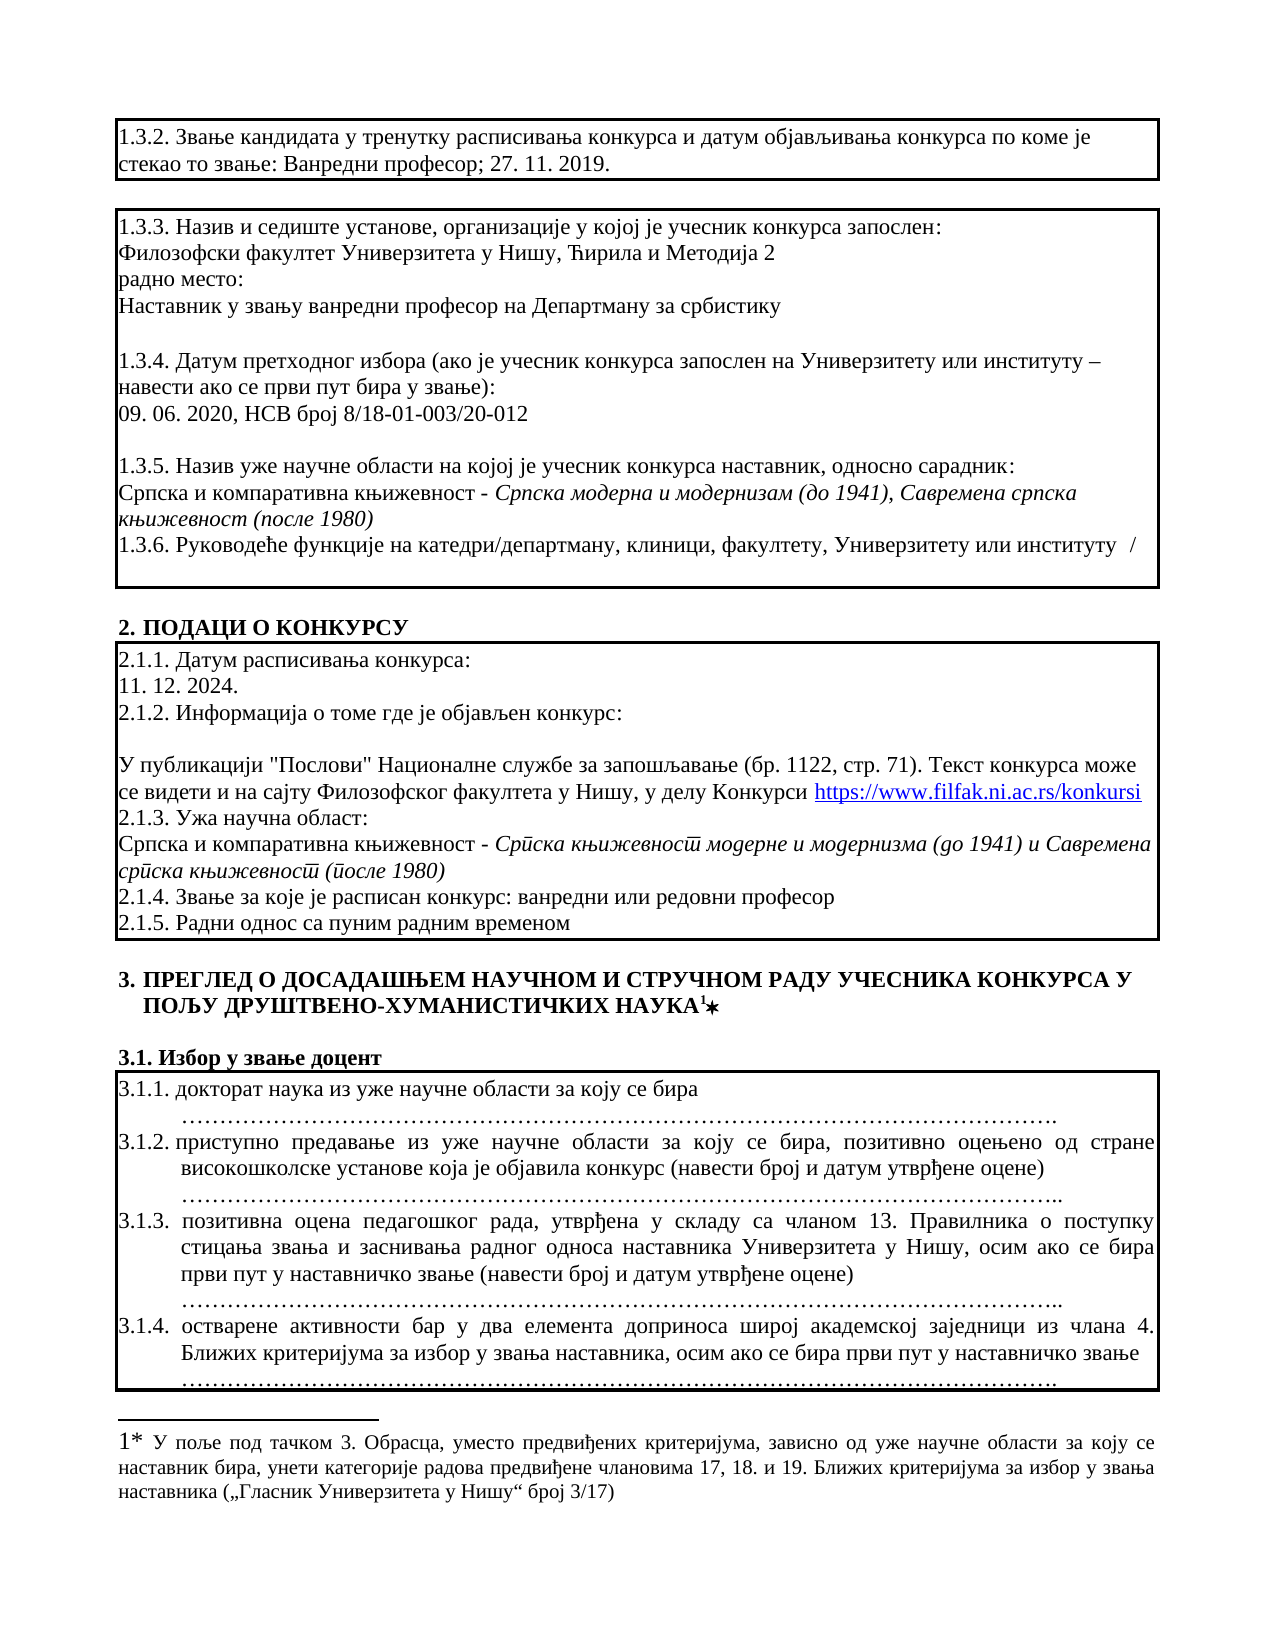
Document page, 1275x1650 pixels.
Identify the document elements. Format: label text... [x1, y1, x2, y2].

text 2. ПОДАЦИ О КОНКУРСУ [118, 614, 1157, 641]
text 09. 06. 2020, НСВ број 8/18-01-003/20-012 [118, 400, 1157, 452]
text 1.3.5. Назив уже научне области на којој је учесник конкурса наставник, односно сарадник: Српска и компаративна књижевност - Српска модерна и модернизам (до 1941), Савремена српска књижевност (после 1980) [118, 452, 1157, 526]
text 2.1.3. Ужа научна област: [118, 804, 1157, 830]
text 3. ПРЕГЛЕД О ДОСАДАШЊЕМ НАУЧНОМ И СТРУЧНОМ РАДУ УЧЕСНИКА КОНКУРСА У ПОЉУ ДРУШТВЕНО-ХУМАНИСТИЧКИХ НАУКА [118, 966, 1157, 1019]
text 1.3.2. Звање кандидата у тренутку расписивања конкурса и датум објављивања конкурса по коме је стекао то звање: Ванредни професор; 27. 11. 2019. [118, 121, 1157, 178]
text ……………………………………………………………………………………………………. [118, 1365, 1157, 1388]
text 2.1.1. Датум расписивања конкурса: [118, 644, 1157, 672]
text ……………………………………………………………………………………………………. [118, 1102, 1157, 1128]
text Наставник у звању ванредни професор на Департману за србистику [118, 292, 1157, 318]
text Српска и компаративна књижевност - Српска књижевност модерне и модернизма (до 1941) и Савремена српска књижевност (после 1980) [118, 830, 1157, 883]
text 1.3.6. Руководеће функције на катедри/департману, клиници, факултету, Универзитету или институту / [118, 526, 1157, 586]
text …………………………………………………………………………………………………….. [118, 1181, 1157, 1207]
text …………………………………………………………………………………………………….. [118, 1286, 1157, 1312]
text 1.3.4. Датум претходног избора (ако је учесник конкурса запослен на Универзитету или институту – навести ако се први пут бира у звање): [118, 347, 1157, 400]
text У публикацији "Послови" Националне службе за запошљавање (бр. 1122, стр. 71). Текст конкурса може се видети и на сајту Филозофског факултета у Нишу, у делу Конкурси https://www.filfak.ni.ac.rs/konkursi [118, 751, 1157, 804]
text 3.1.1. докторат наука из уже научне области за коју се бира [118, 1073, 1157, 1102]
text радно место: [118, 266, 1157, 292]
text 3.1.2. приступно предавање из уже научне области за коју се бира, позитивно оцењено од стране високошколске установе која је објавила конкурс (навести број и датум утврђене оцене) [118, 1128, 1157, 1181]
text 3.1.3. позитивна оцена педагошког рада, утврђена у складу са чланом 13. Правилника о поступку стицања звања и заснивања радног односа наставника Универзитета у Нишу, осим ако се бира први пут у наставничко звање (навести број и датум утврђене оцене) [118, 1207, 1157, 1286]
text 3.1. Избор у звање доцент [118, 1044, 1157, 1070]
text 1.3.3. Назив и седиште установе, организације у којој је учесник конкурса запослен: Филозофски факултет Универзитета у Нишу, Ћирила и Методија 2 [118, 211, 1157, 266]
text 2.1.2. Информација о томе где је објављен конкурс: [118, 699, 1157, 725]
text 11. 12. 2024. [118, 672, 1157, 699]
text 3.1.4. остварене активности бар у два елемента доприноса широј академској заједници из члана 4. Ближих критеријума за избор у звања наставника, осим ако се бира први пут у наставничко звање [118, 1312, 1157, 1365]
text 2.1.4. Звање за које је расписан конкурс: ванредни или редовни професор [118, 883, 1157, 904]
text 2.1.5. Радни однос са пуним радним временом [118, 904, 1157, 938]
